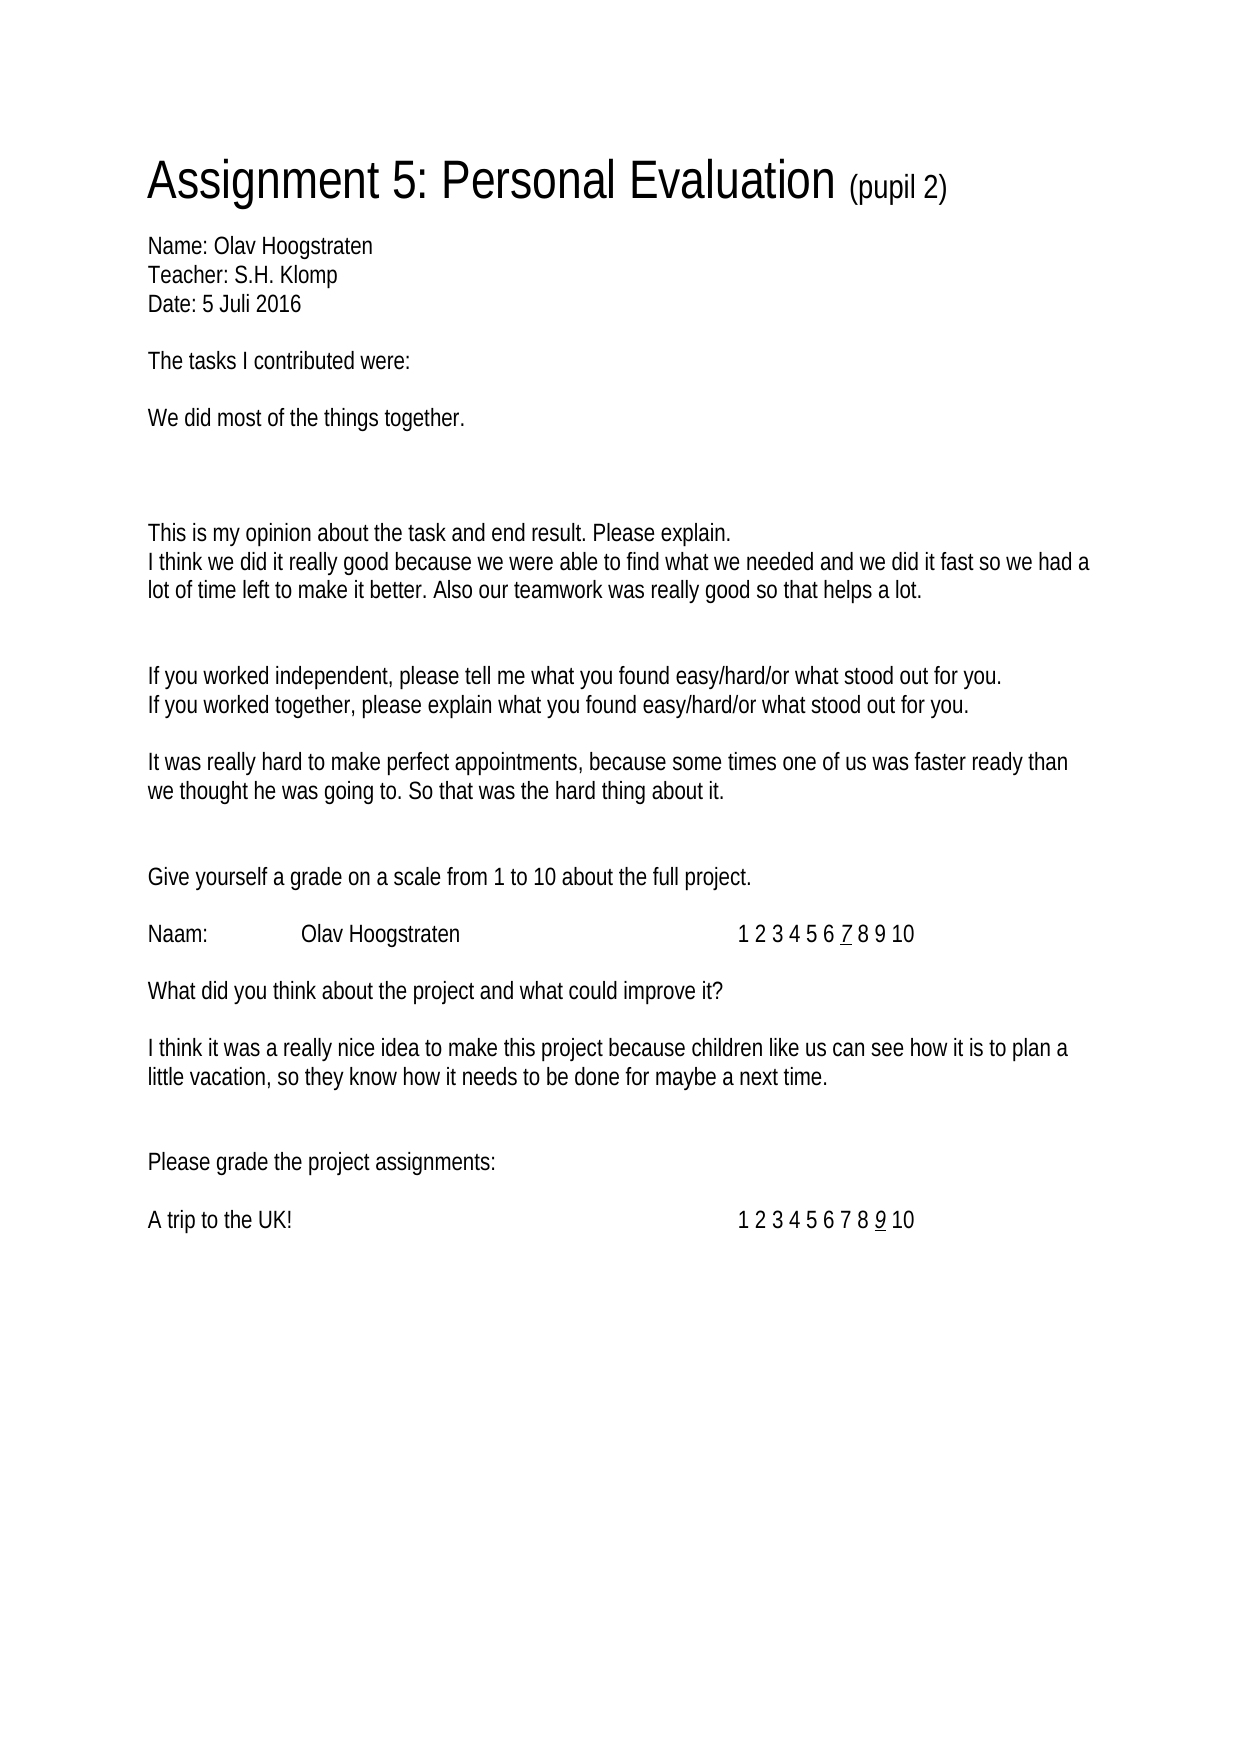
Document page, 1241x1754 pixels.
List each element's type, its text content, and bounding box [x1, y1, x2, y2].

text If you worked independent, please tell me what you found easy/hard/or what stood out for you. [148, 661, 1093, 690]
text Naam: Olav Hoogstraten 1 2 3 4 5 6 7 8 9 10 [148, 919, 1093, 947]
text Name: Olav Hoogstraten [148, 231, 1093, 260]
text Date: 5 Juli 2016 [148, 289, 1093, 317]
text It was really hard to make perfect appointments, because some times one of us was faster ready than we thought he was going to. So that was the hard thing about it. [148, 747, 1093, 804]
text Give yourself a grade on a scale from 1 to 10 about the full project. [148, 862, 1093, 890]
text The tasks I contributed were: [148, 346, 1093, 374]
text A trip to the UK! 1 2 3 4 5 6 7 8 9 10 [148, 1205, 1093, 1233]
text What did you think about the project and what could improve it? [148, 976, 1093, 1005]
text This is my opinion about the task and end result. Please explain. [148, 518, 1093, 546]
text I think we did it really good because we were able to find what we needed and we did it fast so we had a lot of time left to make it better. Also our teamwork was really good so that helps a lot. [148, 546, 1093, 604]
text Assignment 5: Personal Evaluation (pupil 2) [148, 148, 1093, 210]
text Teacher: S.H. Klomp [148, 260, 1093, 289]
text I think it was a really nice idea to make this project because children like us can see how it is to plan a little vacation, so they know how it needs to be done for maybe a next time. [148, 1033, 1093, 1090]
text Please grade the project assignments: [148, 1147, 1093, 1176]
text We did most of the things together. [148, 403, 1093, 432]
text If you worked together, please explain what you found easy/hard/or what stood out for you. [148, 690, 1093, 718]
